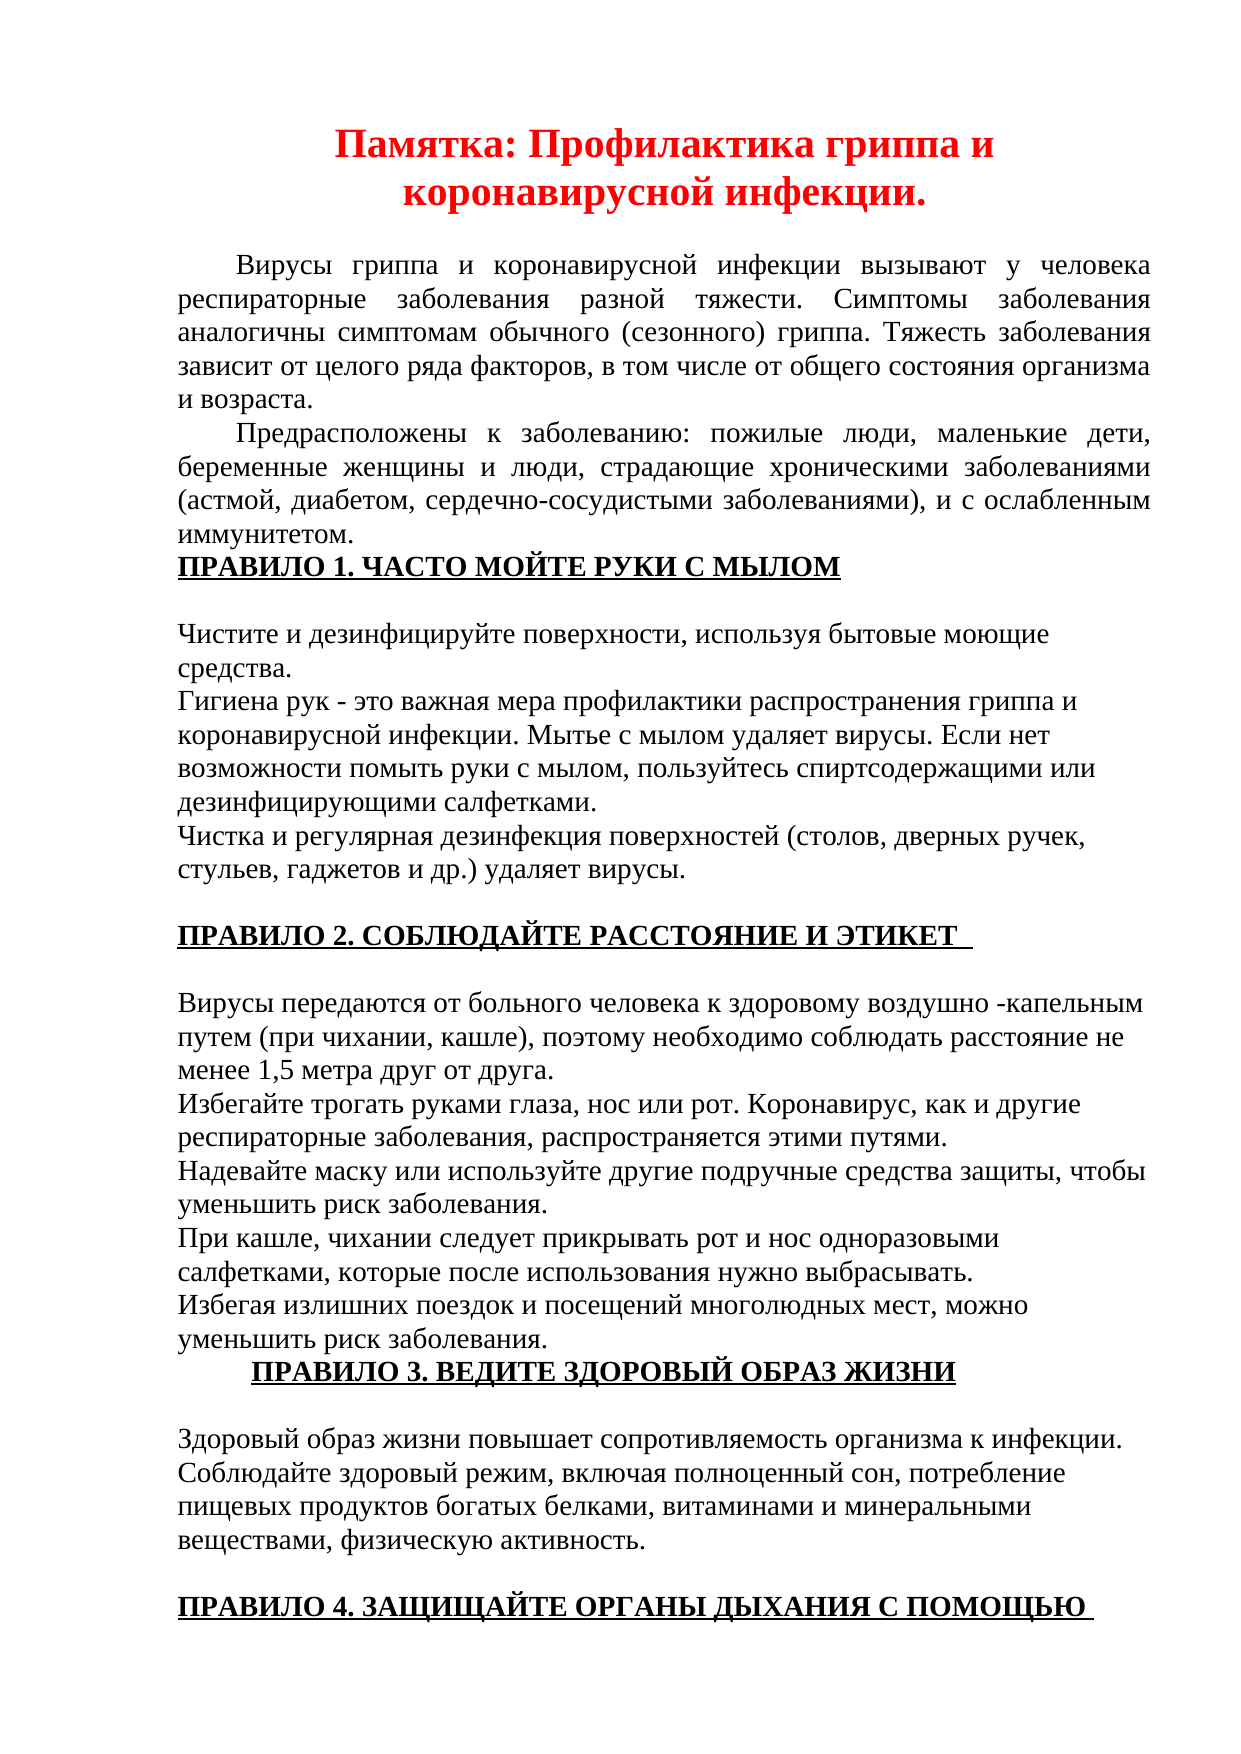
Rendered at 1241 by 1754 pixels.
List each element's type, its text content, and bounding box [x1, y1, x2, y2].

text ПРАВИЛО 1. ЧАСТО МОЙТЕ РУКИ С МЫЛОМ Чистите и дезинфицируйте поверхности, используя бытовые моющие средства. Гигиена рук - это важная мера профилактики распространения гриппа и коронавирусной инфекции. Мытье с мылом удаляет вирусы. Если нет возможности помыть руки с мылом, пользуйтесь спиртсодержащими или дезинфицирующими салфетками. Чистка и регулярная дезинфекция поверхностей (столов, дверных ручек, стульев, гаджетов и др.) удаляет вирусы. ПРАВИЛО 2. СОБЛЮДАЙТЕ РАССТОЯНИЕ И ЭТИКЕТ Вирусы передаются от больного человека к здоровому воздушно -капельным путем (при чихании, кашле), поэтому необходимо соблюдать расстояние не менее 1,5 метра друг от друга. Избегайте трогать руками глаза, нос или рот. Коронавирус, как и другие респираторные заболевания, распространяется этими путями. Надевайте маску или используйте другие подручные средства защиты, чтобы уменьшить риск заболевания. При кашле, чихании следует прикрывать рот и нос одноразовыми салфетками, которые после использования нужно выбрасывать. Избегая излишних поездок и посещений многолюдных мест, можно уменьшить риск заболевания. [177, 549, 1152, 1354]
text Вирусы гриппа и коронавирусной инфекции вызывают у человека респираторные заболевания разной тяжести. Симптомы заболевания аналогичны симптомам обычного (сезонного) гриппа. Тяжесть заболевания зависит от целого ряда факторов, в том числе от общего состояния организма и возраста. [177, 214, 1152, 415]
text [177, 1556, 1152, 1623]
text Памятка: Профилактика гриппа и коронавирусной инфекции. [177, 118, 1152, 214]
text Предрасположены к заболеванию: пожилые люди, маленькие дети, беременные женщины и люди, страдающие хроническими заболеваниями (астмой, диабетом, сердечно-сосудистыми заболеваниями), и с ослабленным иммунитетом. [177, 415, 1152, 549]
text ПРАВИЛО 3. ВЕДИТЕ ЗДОРОВЫЙ ОБРАЗ ЖИЗНИ Здоровый образ жизни повышает сопротивляемость организма к инфекции. Соблюдайте здоровый режим, включая полноценный сон, потребление пищевых продуктов богатых белками, витаминами и минеральными веществами, физическую активность. [177, 1354, 1152, 1556]
